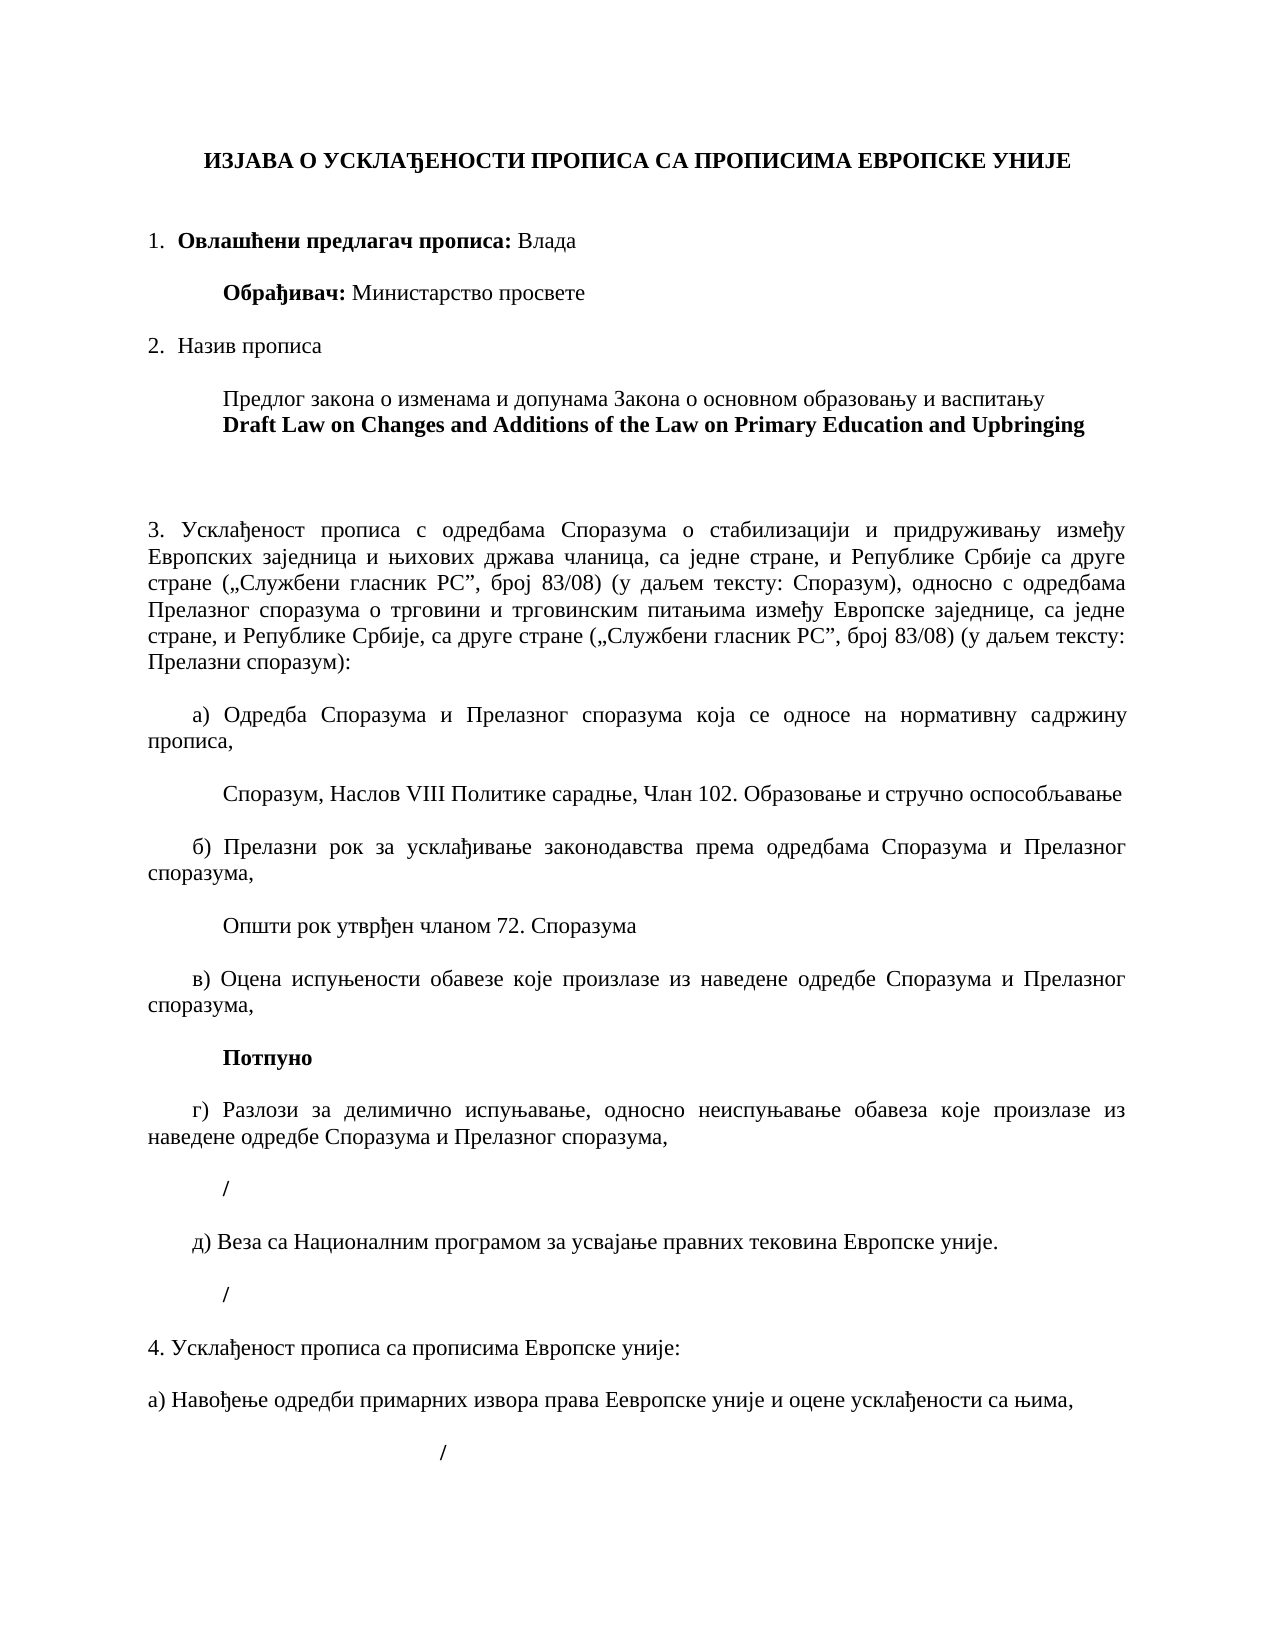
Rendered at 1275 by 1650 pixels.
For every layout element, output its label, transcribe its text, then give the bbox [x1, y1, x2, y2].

text а) Навођење одредби примарних извора права Еевропске уније и оцене усклађености са њима, [148, 1386, 1127, 1413]
list Овлашћени предлагач прописа: Влада [148, 227, 1127, 253]
text г) Разлози за делимично испуњавање, односно неиспуњавање обавеза које произлазе из наведене одредбе Споразума и Прелазног споразума, [148, 1096, 1127, 1149]
text ИЗЈАВA О УСКЛАЂЕНОСТИ ПРОПИСА СА ПРОПИСИМА ЕВРОПСКЕ УНИЈЕ [148, 148, 1127, 174]
text в) Оцена испуњености обавезе које произлазе из наведене одредбе Споразума и Прелазног споразума, [148, 964, 1127, 1017]
text Предлог закона о изменама и допунама Закона о основном образовању и васпитању [148, 385, 1127, 411]
list Назив прописа [148, 332, 1127, 358]
text б) Прелазни рок за усклађивање законодавства према одредбама Споразума и Прелазног споразума, [148, 833, 1127, 886]
text Draft Law on Changes and Additions of the Law on Primary Education and Upbringing [148, 411, 1127, 437]
text Обрађивач: Министарство просвете [148, 279, 1127, 306]
text 3. Усклађеност прописа с одредбама Споразума о стабилизацији и придруживању између Европских заједница и њихових држава чланица, са једне стране, и Републике Србије са друге стране („Службени гласник РС”, број 83/08) (у даљем тексту: Споразум), односно с одредбама Прелазног споразума о трговини и трговинским питањима између Европске заједнице, са једне стране, и Републике Србије, са друге стране („Службени гласник РС”, број 83/08) (у даљем тексту: Прелазни споразум): [148, 517, 1127, 675]
text / [148, 1175, 1127, 1202]
text Потпуно [148, 1044, 1127, 1070]
text Општи рок утврђен чланом 72. Споразума [148, 912, 1127, 938]
text Споразум, Наслов VIII Политике сарадње, Члан 102. Образовање и стручно оспособљавање [148, 780, 1127, 806]
text 4. Усклађеност прописа са прописима Европске уније: [148, 1333, 1127, 1360]
text д) Веза са Националним програмом за усвајање правних тековина Европске уније. [148, 1228, 1127, 1254]
text / [148, 1281, 1127, 1307]
text а) Одредба Споразума и Прелазног споразума која се односе на нормативну садржину прописа, [148, 701, 1127, 754]
text / [148, 1439, 1127, 1465]
